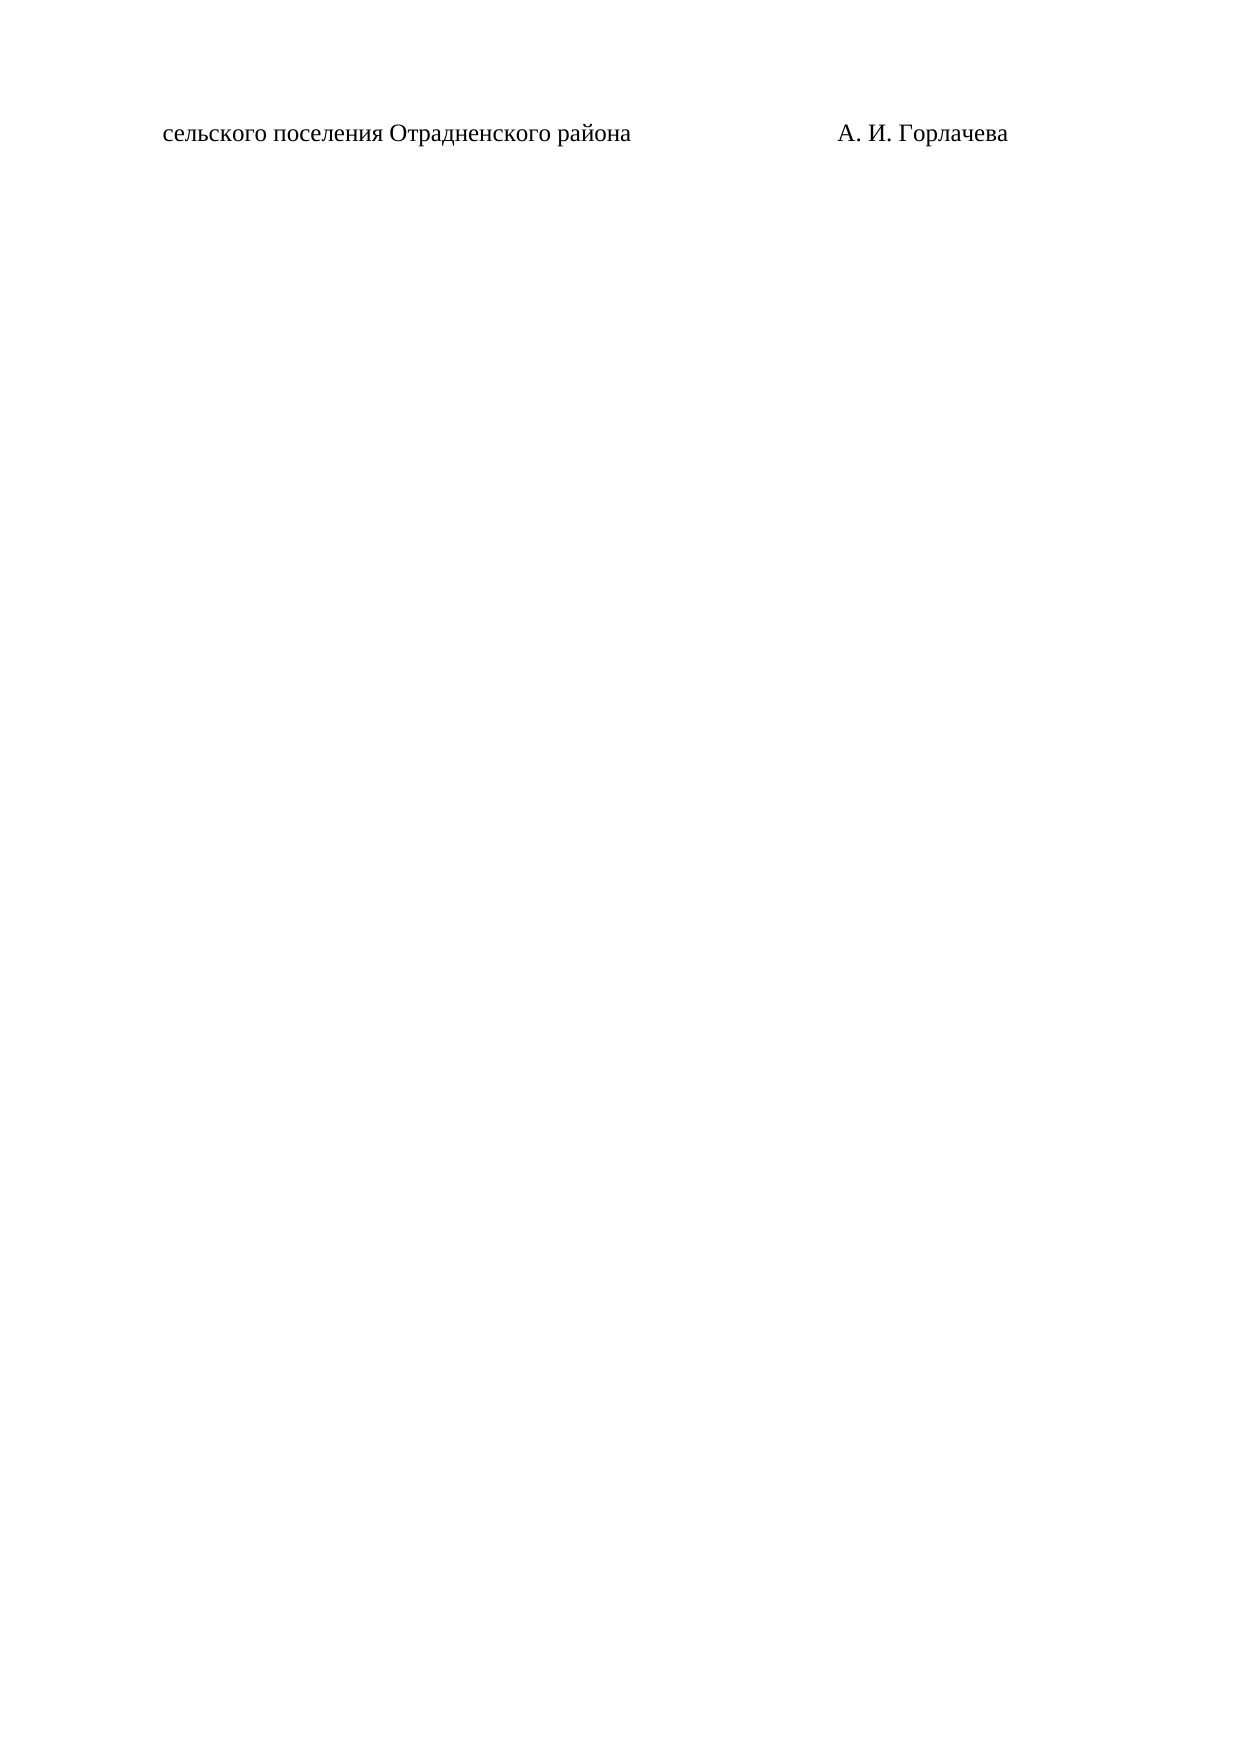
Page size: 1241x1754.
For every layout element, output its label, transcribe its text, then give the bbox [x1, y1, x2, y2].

text сельского поселения Отрадненского района А. И. Горлачева [162, 118, 1152, 147]
